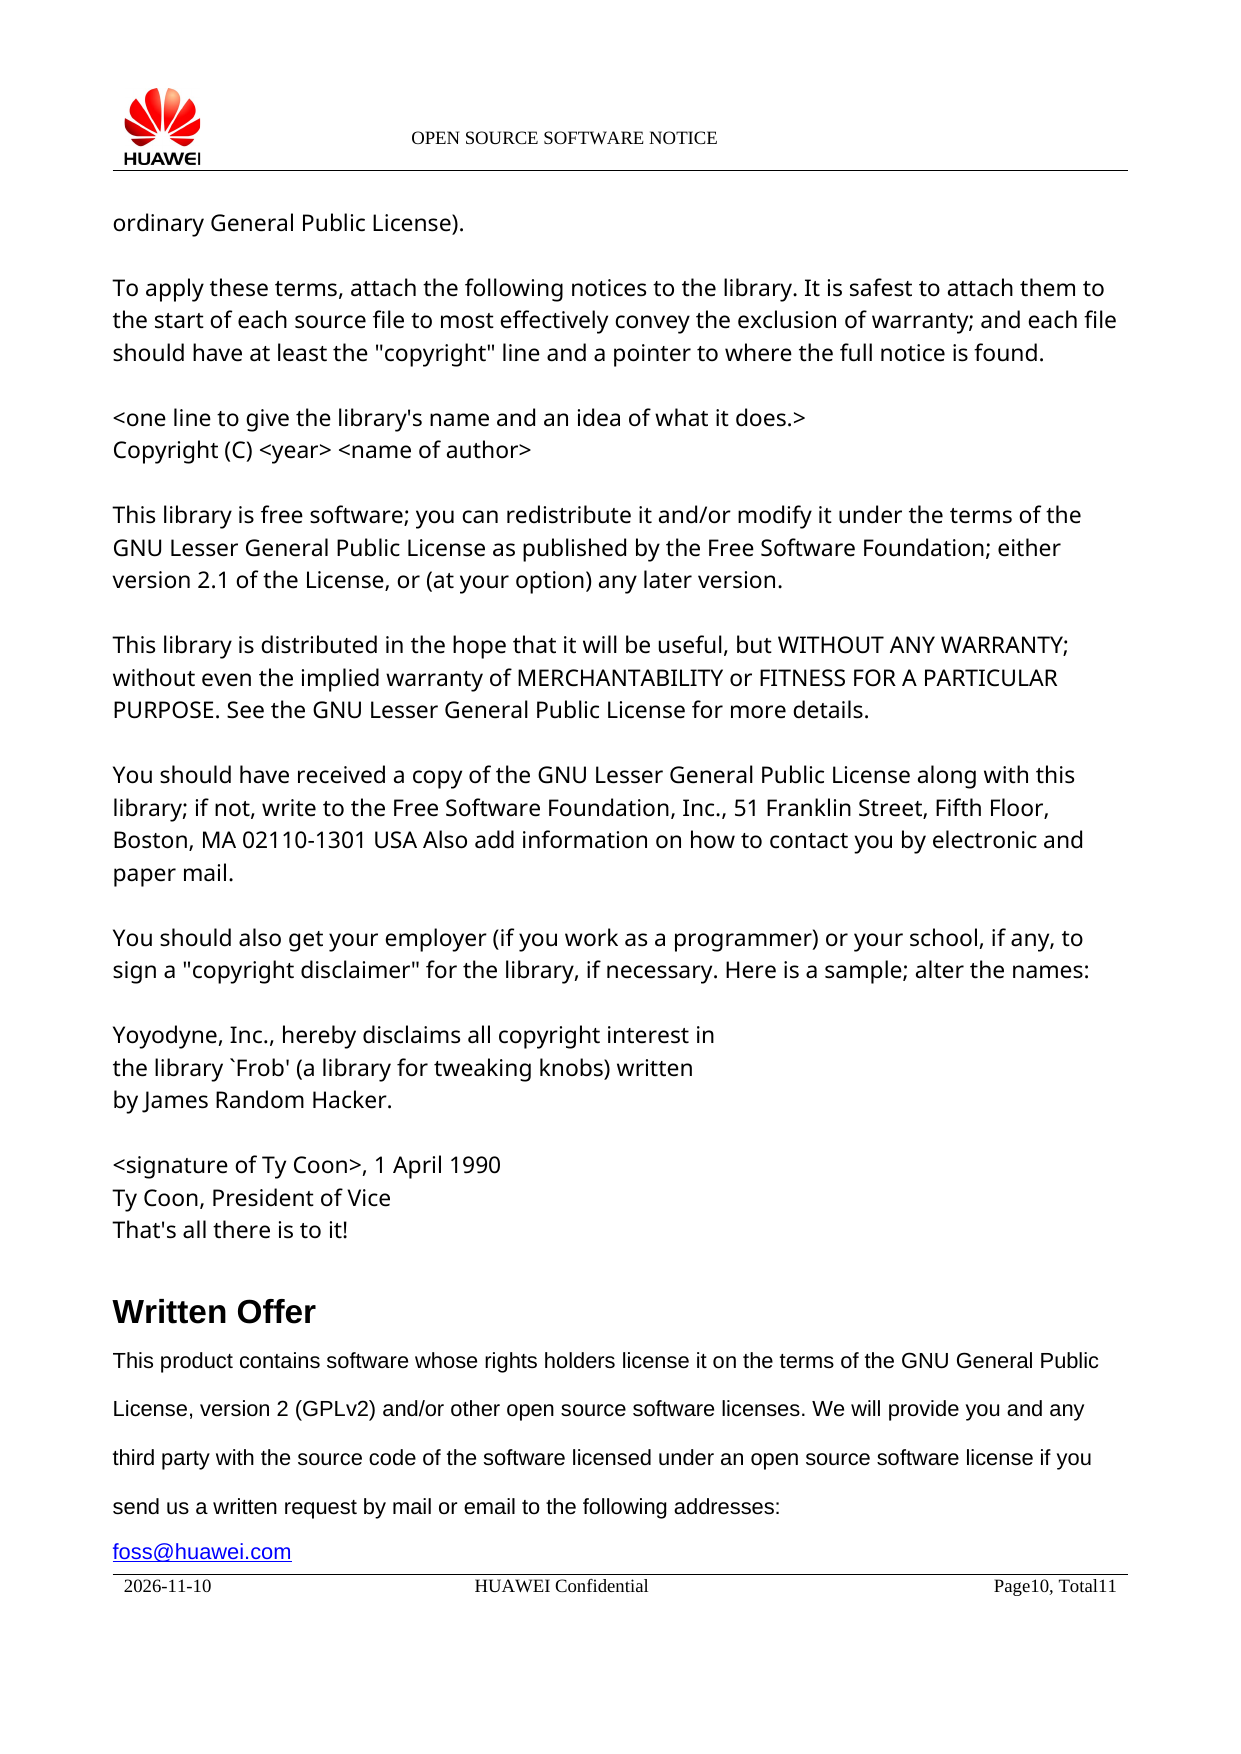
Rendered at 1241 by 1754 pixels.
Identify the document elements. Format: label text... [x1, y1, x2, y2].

text Yoyodyne, Inc., hereby disclaims all copyright interest in [112, 1019, 1128, 1051]
text foss@huawei.com [112, 1535, 1128, 1568]
text You should have received a copy of the GNU Lesser General Public License along with this library; if not, write to the Free Software Foundation, Inc., 51 Franklin Street, Fifth Floor, Boston, MA 02110-1301 USA Also add information on how to contact you by electronic and paper mail. [112, 759, 1128, 889]
text This library is free software; you can redistribute it and/or modify it under the terms of the GNU Lesser General Public License as published by the Free Software Foundation; either version 2.1 of the License, or (at your option) any later version. [112, 499, 1128, 596]
text This library is distributed in the hope that it will be useful, but WITHOUT ANY WARRANTY; without even the implied warranty of MERCHANTABILITY or FITNESS FOR A PARTICULAR PURPOSE. See the GNU Lesser General Public License for more details. [112, 629, 1128, 726]
text Written Offer [112, 1279, 1128, 1344]
text <signature of Ty Coon>, 1 April 1990 [112, 1149, 1128, 1181]
text To apply these terms, attach the following notices to the library. It is safest to attach them to the start of each source file to most effectively convey the exclusion of warranty; and each file should have at least the "copyright" line and a pointer to where the full notice is found. [112, 271, 1128, 369]
text <one line to give the library's name and an idea of what it does.> [112, 401, 1128, 434]
text This product contains software whose rights holders license it on the terms of the GNU General Public License, version 2 (GPLv2) and/or other open source software licenses. We will provide you and any third party with the source code of the software licensed under an open source software license if you send us a written request by mail or email to the following addresses: [112, 1344, 1128, 1523]
text Ty Coon, President of Vice [112, 1181, 1128, 1214]
picture [124, 88, 201, 165]
text the library `Frob' (a library for tweaking knobs) written [112, 1051, 1128, 1084]
text Copyright (C) <year> <name of author> [112, 434, 1128, 466]
text by James Random Hacker. [112, 1084, 1128, 1116]
text That's all there is to it! [112, 1214, 1128, 1246]
text You should also get your employer (if you work as a programmer) or your school, if any, to sign a "copyright disclaimer" for the library, if necessary. Here is a sample; alter the names: [112, 921, 1128, 986]
